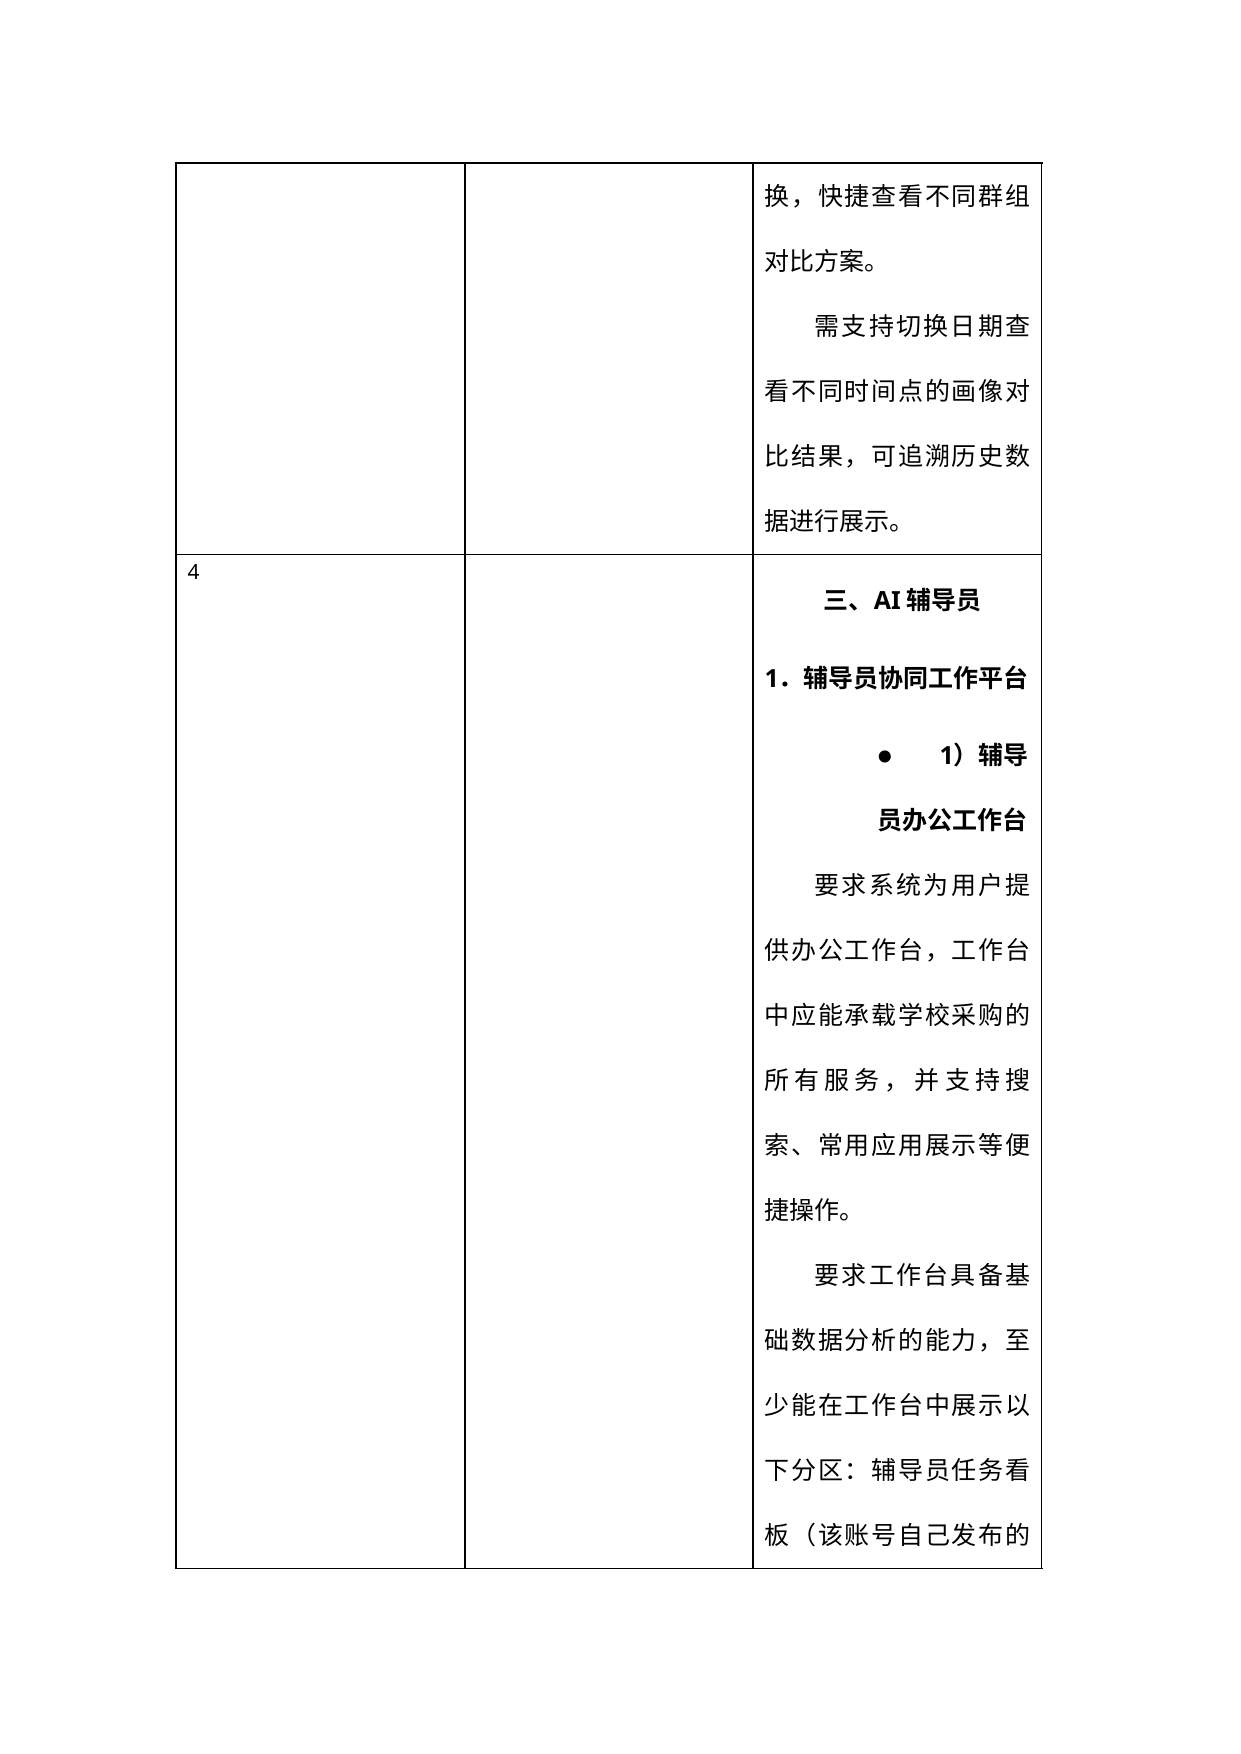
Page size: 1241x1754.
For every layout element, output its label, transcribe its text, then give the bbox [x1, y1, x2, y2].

table_cell [466, 555, 752, 1568]
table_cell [754, 555, 1041, 1568]
table_cell [466, 164, 752, 553]
table_cell 3 [177, 164, 464, 553]
table_cell 4 [177, 555, 464, 1568]
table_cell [754, 164, 1041, 553]
